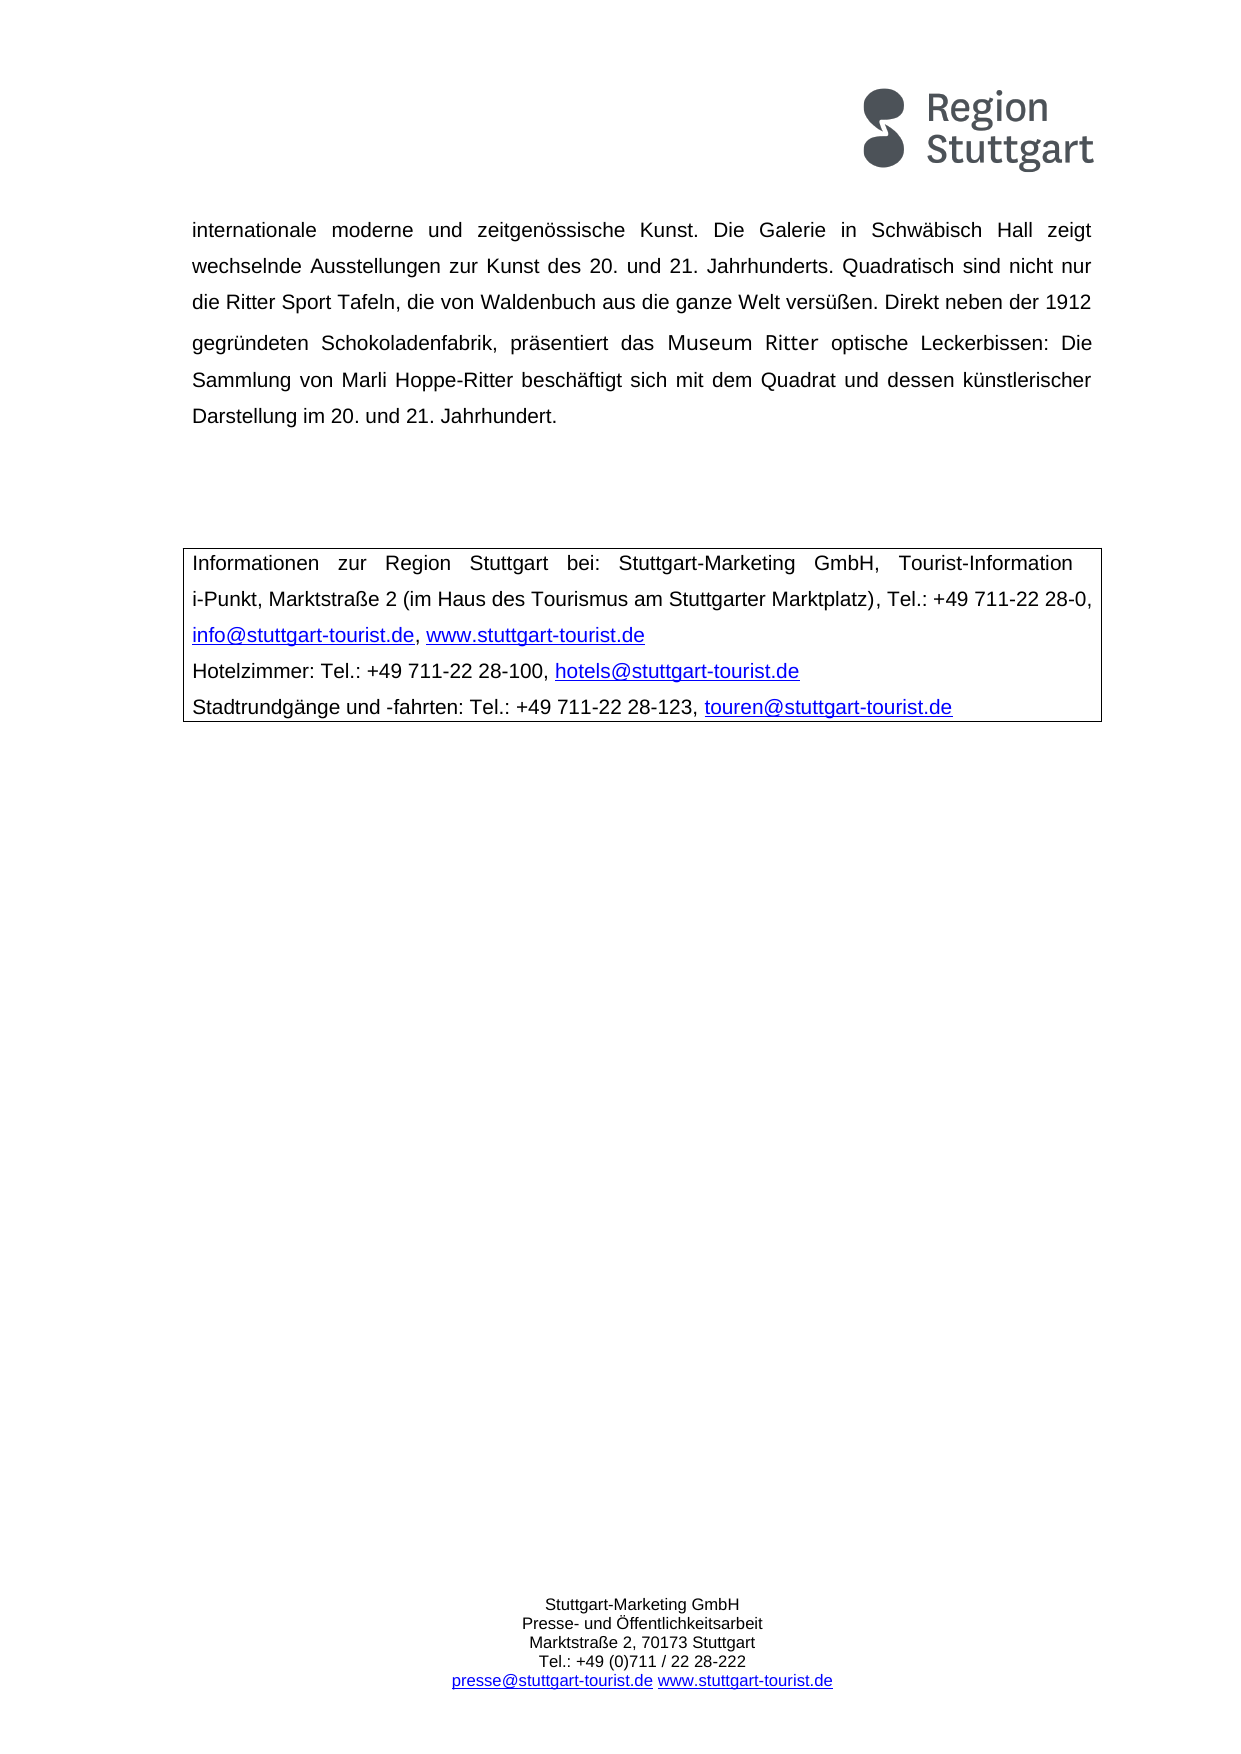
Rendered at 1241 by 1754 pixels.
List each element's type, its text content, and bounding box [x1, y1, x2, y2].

text Stadtrundgänge und -fahrten: Tel.: +49 711-22 28-123, touren@stuttgart-tourist.de [184, 692, 1101, 721]
picture [824, 58, 1120, 190]
text Informationen zur Region Stuttgart bei: Stuttgart-Marketing GmbH, Tourist-Information i-Punkt, Marktstraße 2 (im Haus des Tourismus am Stuttgarter Marktplatz), Tel.: +49 711-22 28-0, info@stuttgart-tourist.de, www.stuttgart-tourist.de [184, 549, 1101, 647]
text Hotelzimmer: Tel.: +49 711-22 28-100, hotels@stuttgart-tourist.de [184, 656, 1101, 683]
